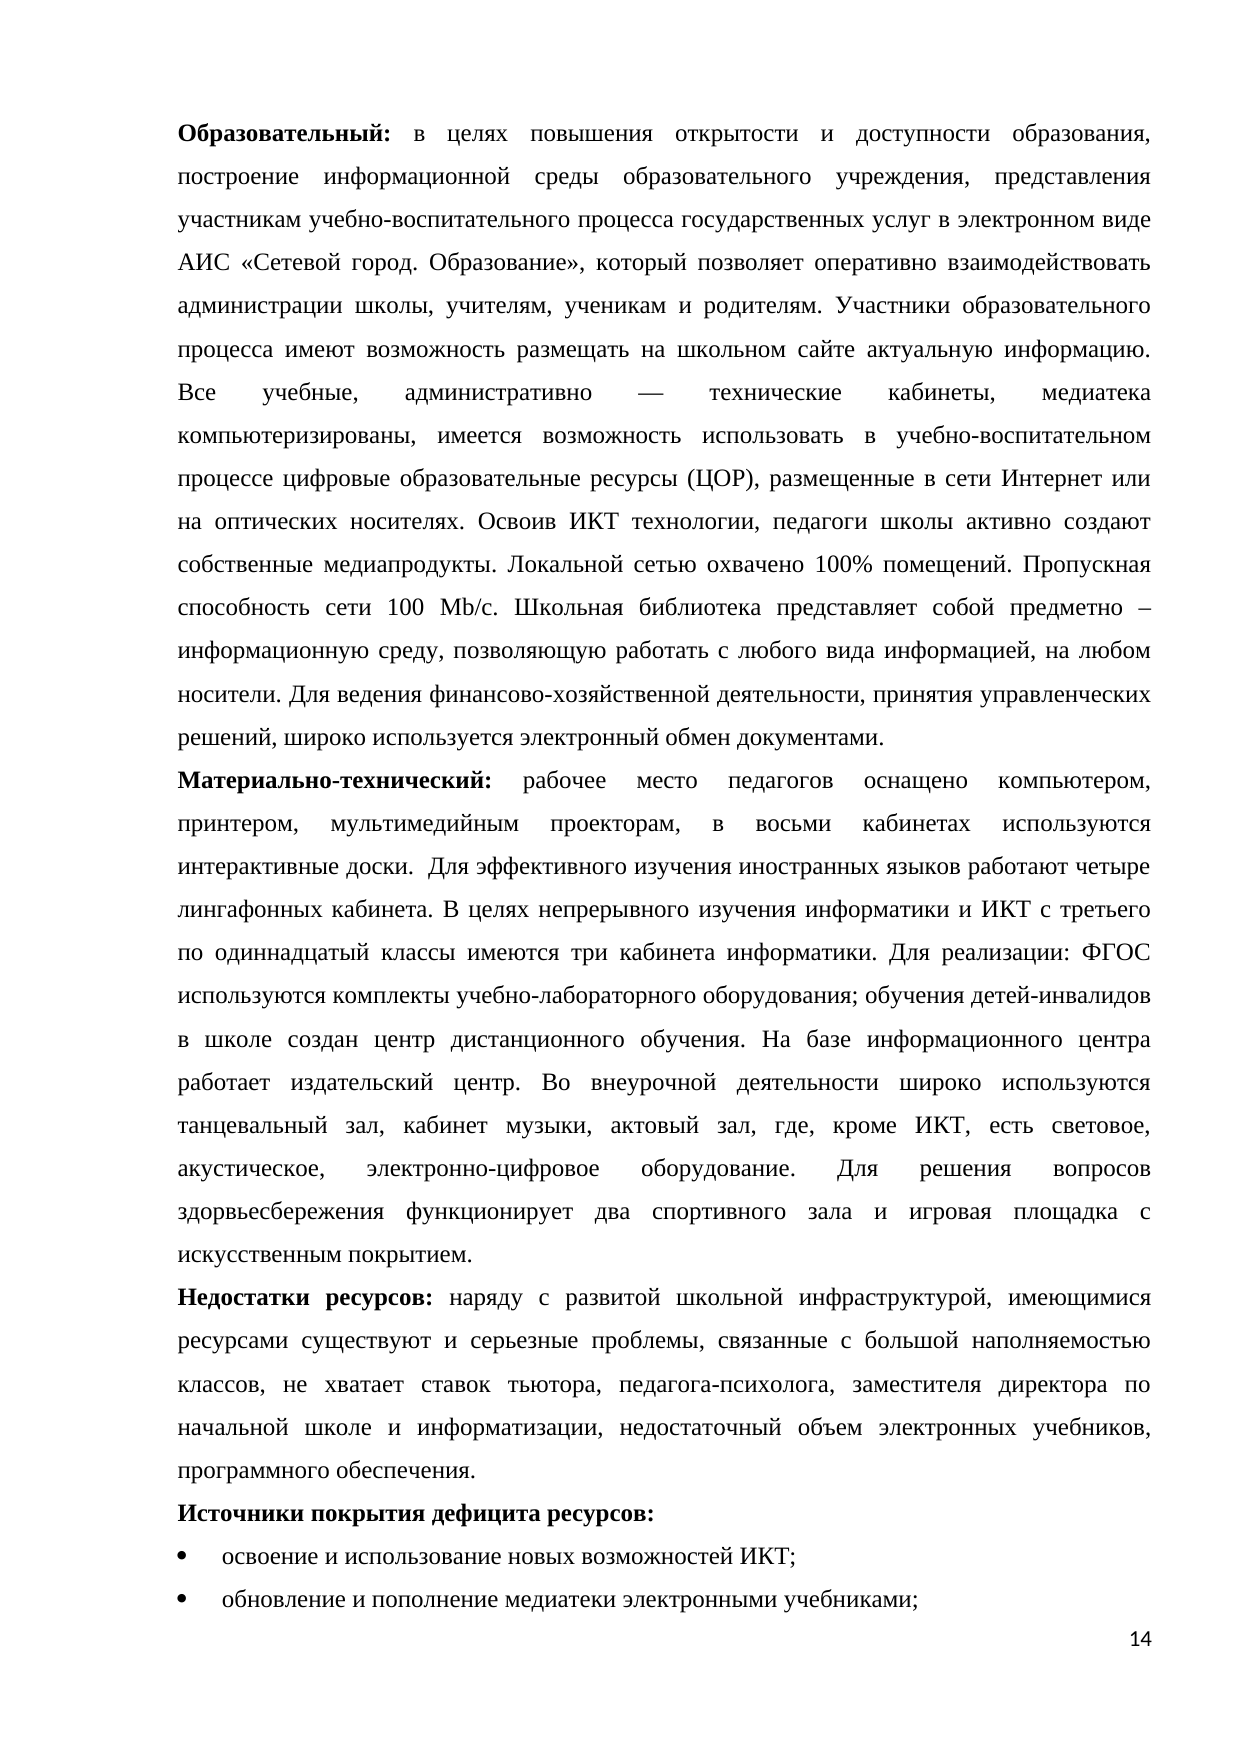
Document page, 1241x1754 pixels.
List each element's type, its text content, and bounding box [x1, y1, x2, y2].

text Материально-технический: рабочее место педагогов оснащено компьютером, принтером, мультимедийным проекторам, в восьми кабинетах используются интерактивные доски. Для эффективного изучения иностранных языков работают четыре лингафонных кабинета. В целях непрерывного изучения информатики и ИКТ с третьего по одиннадцатый классы имеются три кабинета информатики. Для реализации: ФГОС используются комплекты учебно-лабораторного оборудования; обучения детей-инвалидов в школе создан центр дистанционного обучения. На базе информационного центра работает издательский центр. Во внеурочной деятельности широко используются танцевальный зал, кабинет музыки, актовый зал, где, кроме ИКТ, есть световое, акустическое, электронно-цифровое оборудование. Для решения вопросов здорвьесбережения функционирует два спортивного зала и игровая площадка с искусственным покрытием. [177, 765, 1152, 1268]
text Недостатки ресурсов: наряду с развитой школьной инфраструктурой, имеющимися ресурсами существуют и серьезные проблемы, связанные с большой наполняемостью классов, не хватает ставок тьютора, педагога-психолога, заместителя директора по начальной школе и информатизации, недостаточный объем электронных учебников, программного обеспечения. [177, 1282, 1152, 1484]
text Образовательный: в целях повышения открытости и доступности образования, построение информационной среды образовательного учреждения, представления участникам учебно-воспитательного процесса государственных услуг в электронном виде АИС «Сетевой город. Образование», который позволяет оперативно взаимодействовать администрации школы, учителям, ученикам и родителям. Участники образовательного процесса имеют возможность размещать на школьном сайте актуальную информацию. Все учебные, административно — технические кабинеты, медиатека компьютеризированы, имеется возможность использовать в учебно-воспитательном процессе цифровые образовательные ресурсы (ЦОР), размещенные в сети Интернет или на оптических носителях. Освоив ИКТ технологии, педагоги школы активно создают собственные медиапродукты. Локальной сетью охвачено 100% помещений. Пропускная способность сети 100 Мb/с. Школьная библиотека представляет собой предметно – информационную среду, позволяющую работать с любого вида информацией, на любом носители. Для ведения финансово-хозяйственной деятельности, принятия управленческих решений, широко используется электронный обмен документами. [177, 118, 1152, 751]
list обновление и пополнение медиатеки электронными учебниками; [177, 1584, 1152, 1613]
list освоение и использование новых возможностей ИКТ; [177, 1541, 1152, 1570]
text Источники покрытия дефицита ресурсов: [177, 1498, 1152, 1527]
